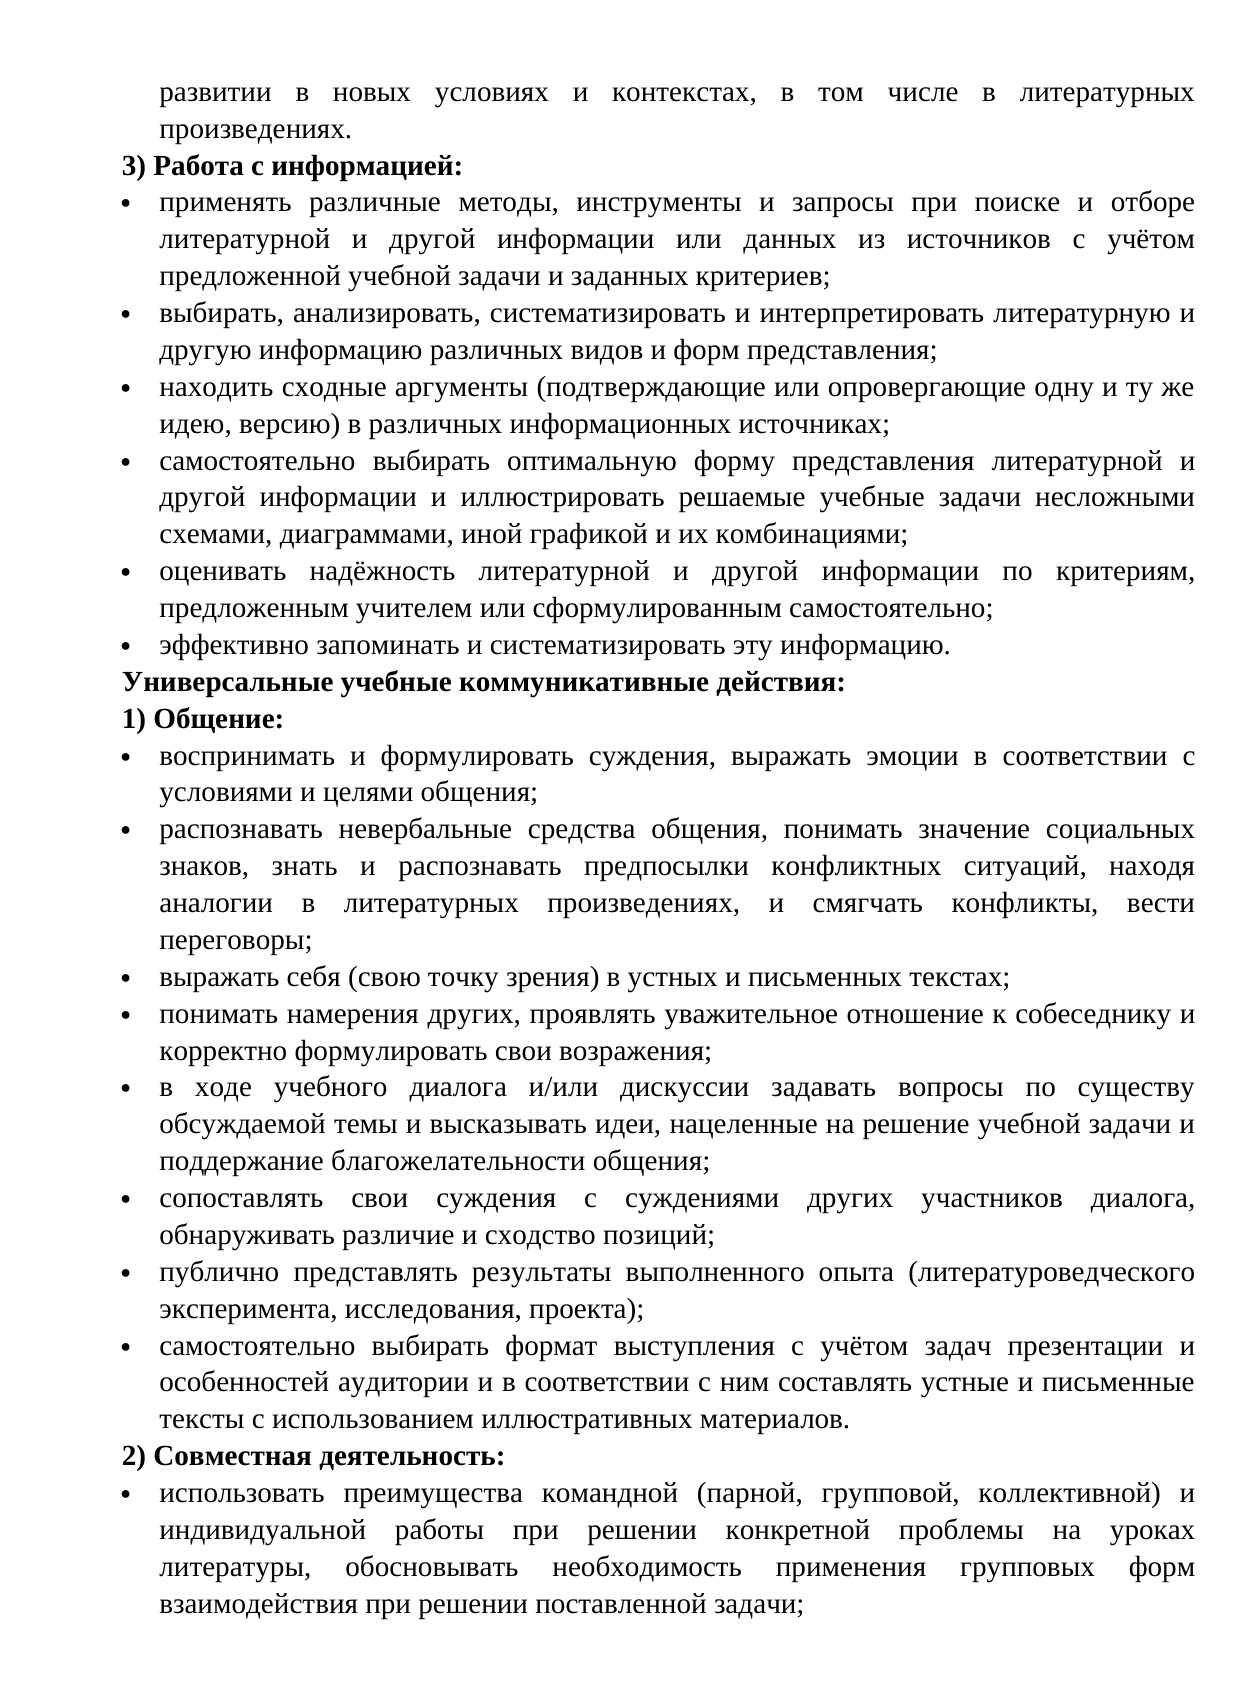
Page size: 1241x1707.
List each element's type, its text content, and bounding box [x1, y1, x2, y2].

list находить сходные аргументы (подтверждающие или опровергающие одну и ту же идею, версию) в различных информационных источниках; [122, 369, 1196, 439]
list оценивать надёжность литературной и другой информации по критериям, предложенным учителем или сформулированным самостоятельно; [122, 553, 1196, 624]
list самостоятельно выбирать оптимальную форму представления литературной и другой информации и иллюстрировать решаемые учебные задачи несложными схемами, диаграммами, иной графикой и их комбинациями; [122, 443, 1196, 550]
list использовать преимущества командной (парной, групповой, коллективной) и индивидуальной работы при решении конкретной проблемы на уроках литературы, обосновывать необходимость применения групповых форм взаимодействия при решении поставленной задачи; [122, 1475, 1196, 1619]
list выражать себя (свою точку зрения) в устных и письменных текстах; [122, 959, 1196, 992]
list самостоятельно выбирать формат выступления с учётом задач презентации и особенностей аудитории и в соответствии с ним составлять устные и письменные тексты с использованием иллюстративных материалов. [122, 1328, 1196, 1435]
list применять различные методы, инструменты и запросы при поиске и отборе литературной и другой информации или данных из источников с учётом предложенной учебной задачи и заданных критериев; [122, 184, 1196, 292]
text Универсальные учебные коммуникативные действия: [59, 664, 1196, 697]
list распознавать невербальные средства общения, понимать значение социальных знаков, знать и распознавать предпосылки конфликтных ситуаций, находя аналогии в литературных произведениях, и смягчать конфликты, вести переговоры; [122, 811, 1196, 956]
text 2) Совместная деятельность: [59, 1438, 1196, 1472]
list воспринимать и формулировать суждения, выражать эмоции в соответствии с условиями и целями общения; [122, 738, 1196, 808]
text 1) Общение: [59, 701, 1196, 734]
text 3) Работа с информацией: [59, 148, 1196, 181]
list сопоставлять свои суждения с суждениями других участников диалога, обнаруживать различие и сходство позиций; [122, 1180, 1196, 1251]
list понимать намерения других, проявлять уважительное отношение к собеседнику и корректно формулировать свои возражения; [122, 996, 1196, 1066]
list эффективно запоминать и систематизировать эту информацию. [122, 627, 1196, 661]
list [122, 74, 1196, 144]
list в ходе учебного диалога и/или дискуссии задавать вопросы по существу обсуждаемой темы и высказывать идеи, нацеленные на решение учебной задачи и поддержание благожелательности общения; [122, 1069, 1196, 1177]
list выбирать, анализировать, систематизировать и интерпретировать литературную и другую информацию различных видов и форм представления; [122, 295, 1196, 366]
list публично представлять результаты выполненного опыта (литературоведческого эксперимента, исследования, проекта); [122, 1254, 1196, 1324]
